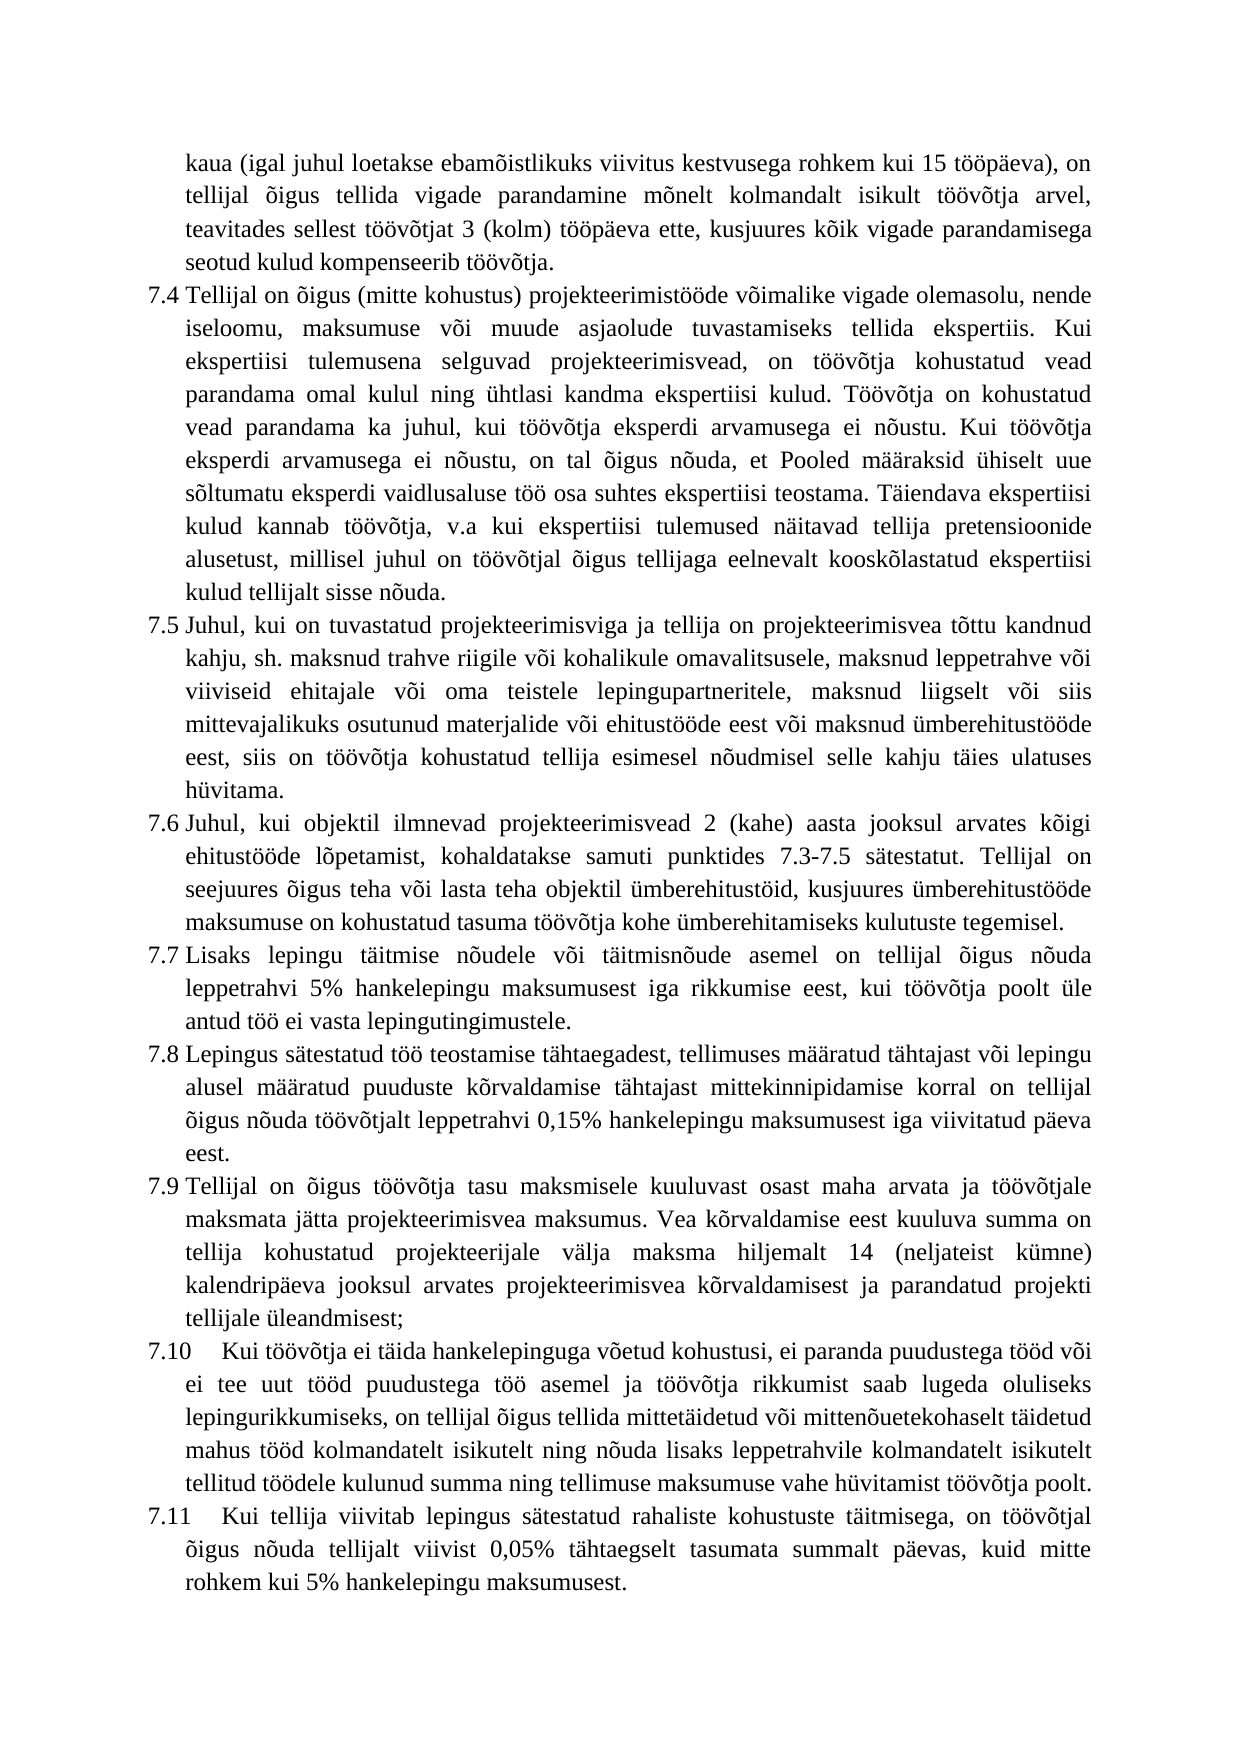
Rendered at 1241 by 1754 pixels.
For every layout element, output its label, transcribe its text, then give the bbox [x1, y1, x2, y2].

list Kui tellija viivitab lepingus sätestatud rahaliste kohustuste täitmisega, on töövõtjal õigus nõuda tellijalt viivist 0,05% tähtaegselt tasumata summalt päevas, kuid mitte rohkem kui 5% hankelepingu maksumusest. [148, 1501, 1093, 1596]
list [148, 148, 1093, 275]
list Tellijal on õigus töövõtja tasu maksmisele kuuluvast osast maha arvata ja töövõtjale maksmata jätta projekteerimisvea maksumus. Vea kõrvaldamise eest kuuluva summa on tellija kohustatud projekteerijale välja maksma hiljemalt 14 (neljateist kümne) kalendripäeva jooksul arvates projekteerimisvea kõrvaldamisest ja parandatud projekti tellijale üleandmisest; [148, 1171, 1093, 1332]
list Juhul, kui on tuvastatud projekteerimisviga ja tellija on projekteerimisvea tõttu kandnud kahju, sh. maksnud trahve riigile või kohalikule omavalitsusele, maksnud leppetrahve või viiviseid ehitajale või oma teistele lepingupartneritele, maksnud liigselt või siis mittevajalikuks osutunud materjalide või ehitustööde eest või maksnud ümberehitustööde eest, siis on töövõtja kohustatud tellija esimesel nõudmisel selle kahju täies ulatuses hüvitama. [148, 610, 1093, 804]
list Juhul, kui objektil ilmnevad projekteerimisvead 2 (kahe) aasta jooksul arvates kõigi ehitustööde lõpetamist, kohaldatakse samuti punktides 7.3-7.5 sätestatut. Tellijal on seejuures õigus teha või lasta teha objektil ümberehitustöid, kusjuures ümberehitustööde maksumuse on kohustatud tasuma töövõtja kohe ümberehitamiseks kulutuste tegemisel. [148, 808, 1093, 936]
list Lepingus sätestatud töö teostamise tähtaegadest, tellimuses määratud tähtajast või lepingu alusel määratud puuduste kõrvaldamise tähtajast mittekinnipidamise korral on tellijal õigus nõuda töövõtjalt leppetrahvi 0,15% hankelepingu maksumusest iga viivitatud päeva eest. [148, 1039, 1093, 1167]
list Kui töövõtja ei täida hankelepinguga võetud kohustusi, ei paranda puudustega tööd või ei tee uut tööd puudustega töö asemel ja töövõtja rikkumist saab lugeda oluliseks lepingurikkumiseks, on tellijal õigus tellida mittetäidetud või mittenõuetekohaselt täidetud mahus tööd kolmandatelt isikutelt ning nõuda lisaks leppetrahvile kolmandatelt isikutelt tellitud töödele kulunud summa ning tellimuse maksumuse vahe hüvitamist töövõtja poolt. [148, 1336, 1093, 1497]
list Lisaks lepingu täitmise nõudele või täitmisnõude asemel on tellijal õigus nõuda leppetrahvi 5% hankelepingu maksumusest iga rikkumise eest, kui töövõtja poolt üle antud töö ei vasta lepingutingimustele. [148, 940, 1093, 1035]
list Tellijal on õigus (mitte kohustus) projekteerimistööde võimalike vigade olemasolu, nende iseloomu, maksumuse või muude asjaolude tuvastamiseks tellida ekspertiis. Kui ekspertiisi tulemusena selguvad projekteerimisvead, on töövõtja kohustatud vead parandama omal kulul ning ühtlasi kandma ekspertiisi kulud. Töövõtja on kohustatud vead parandama ka juhul, kui töövõtja eksperdi arvamusega ei nõustu. Kui töövõtja eksperdi arvamusega ei nõustu, on tal õigus nõuda, et Pooled määraksid ühiselt uue sõltumatu eksperdi vaidlusaluse töö osa suhtes ekspertiisi teostama. Täiendava ekspertiisi kulud kannab töövõtja, v.a kui ekspertiisi tulemused näitavad tellija pretensioonide alusetust, millisel juhul on töövõtjal õigus tellijaga eelnevalt kooskõlastatud ekspertiisi kulud tellijalt sisse nõuda. [148, 280, 1093, 606]
